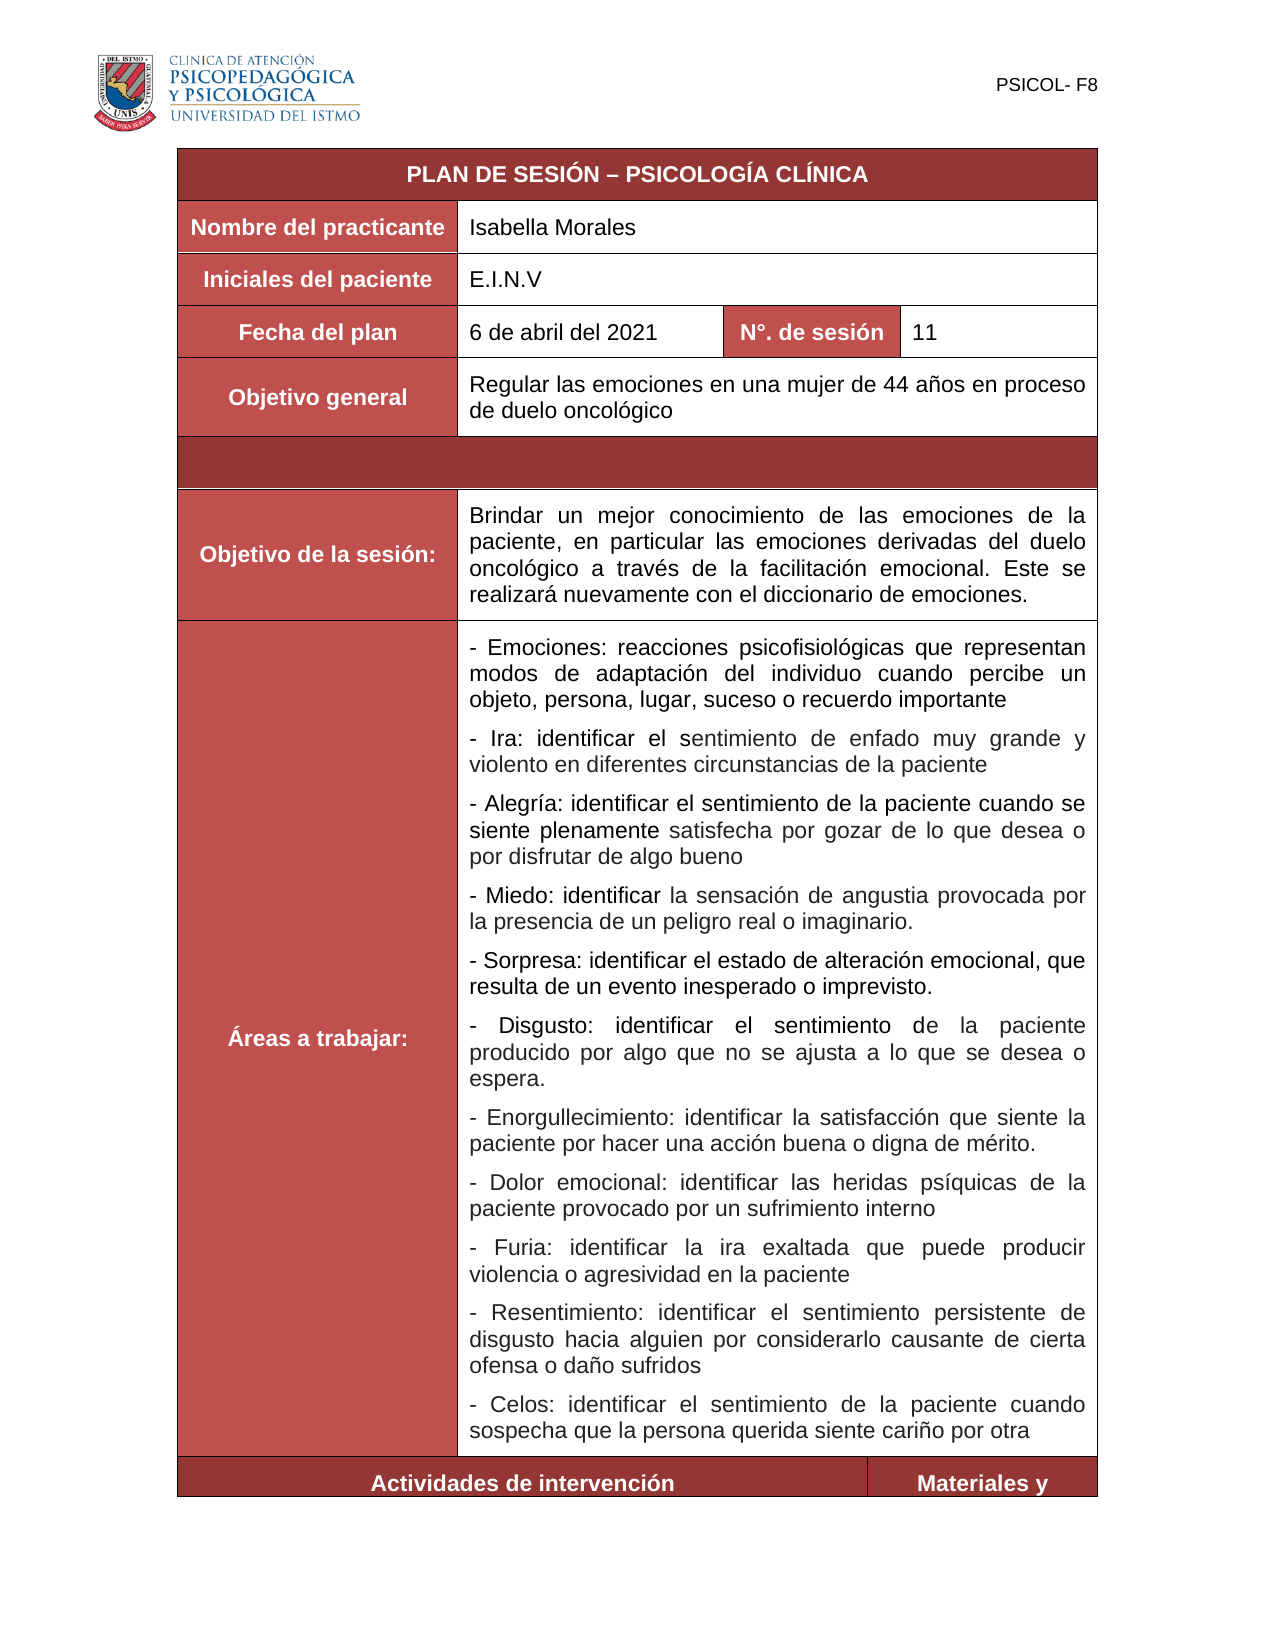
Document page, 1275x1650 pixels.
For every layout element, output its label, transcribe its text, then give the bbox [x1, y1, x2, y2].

table_cell E.I.N.V [458, 254, 1097, 305]
table_cell 6 de abril del 2021 [458, 306, 723, 357]
table_cell Objetivo de la sesión: [178, 490, 457, 620]
table_header PLAN DE SESIÓN – PSICOLOGÍA CLÍNICA [178, 149, 1097, 200]
table_cell Regular las emociones en una mujer de 44 años en proceso de duelo oncológico [458, 358, 1097, 436]
table_cell 11 [901, 306, 1097, 357]
table_cell [178, 437, 1097, 488]
table_cell Objetivo general [178, 358, 457, 436]
picture [42, 25, 422, 166]
table_cell Fecha del plan [178, 306, 457, 357]
table_cell Isabella Morales [458, 201, 1097, 252]
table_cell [868, 1457, 1097, 1496]
table_cell Áreas a trabajar: [178, 621, 457, 1456]
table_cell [178, 1457, 867, 1496]
table_cell Iniciales del paciente [178, 254, 457, 305]
table_cell Nombre del practicante [178, 201, 457, 252]
table_cell - Emociones: reacciones psicofisiológicas que representan modos de adaptación del individuo cuando percibe un objeto, persona, lugar, suceso o recuerdo importante - Ira: identificar el sentimiento de enfado muy grande y violento en diferentes circunstancias de la paciente - Alegría: identificar el sentimiento de la paciente cuando se siente plenamente satisfecha por gozar de lo que desea o por disfrutar de algo bueno - Miedo: identificar la sensación de angustia provocada por la presencia de un peligro real o imaginario. - Sorpresa: identificar el estado de alteración emocional, que resulta de un evento inesperado o imprevisto. - Disgusto: identificar el sentimiento de la paciente producido por algo que no se ajusta a lo que se desea o espera. - Enorgullecimiento: identificar la satisfacción que siente la paciente por hacer una acción buena o digna de mérito. - Dolor emocional: identificar las heridas psíquicas de la paciente provocado por un sufrimiento interno - Furia: identificar la ira exaltada que puede producir violencia o agresividad en la paciente - Resentimiento: identificar el sentimiento persistente de disgusto hacia alguien por considerarlo causante de cierta ofensa o daño sufridos - Celos: identificar el sentimiento de la paciente cuando sospecha que la persona querida siente cariño por otra [458, 621, 1097, 1456]
table_cell N°. de sesión [724, 306, 900, 357]
table_cell Brindar un mejor conocimiento de las emociones de la paciente, en particular las emociones derivadas del duelo oncológico a través de la facilitación emocional. Este se realizará nuevamente con el diccionario de emociones. [458, 490, 1097, 620]
